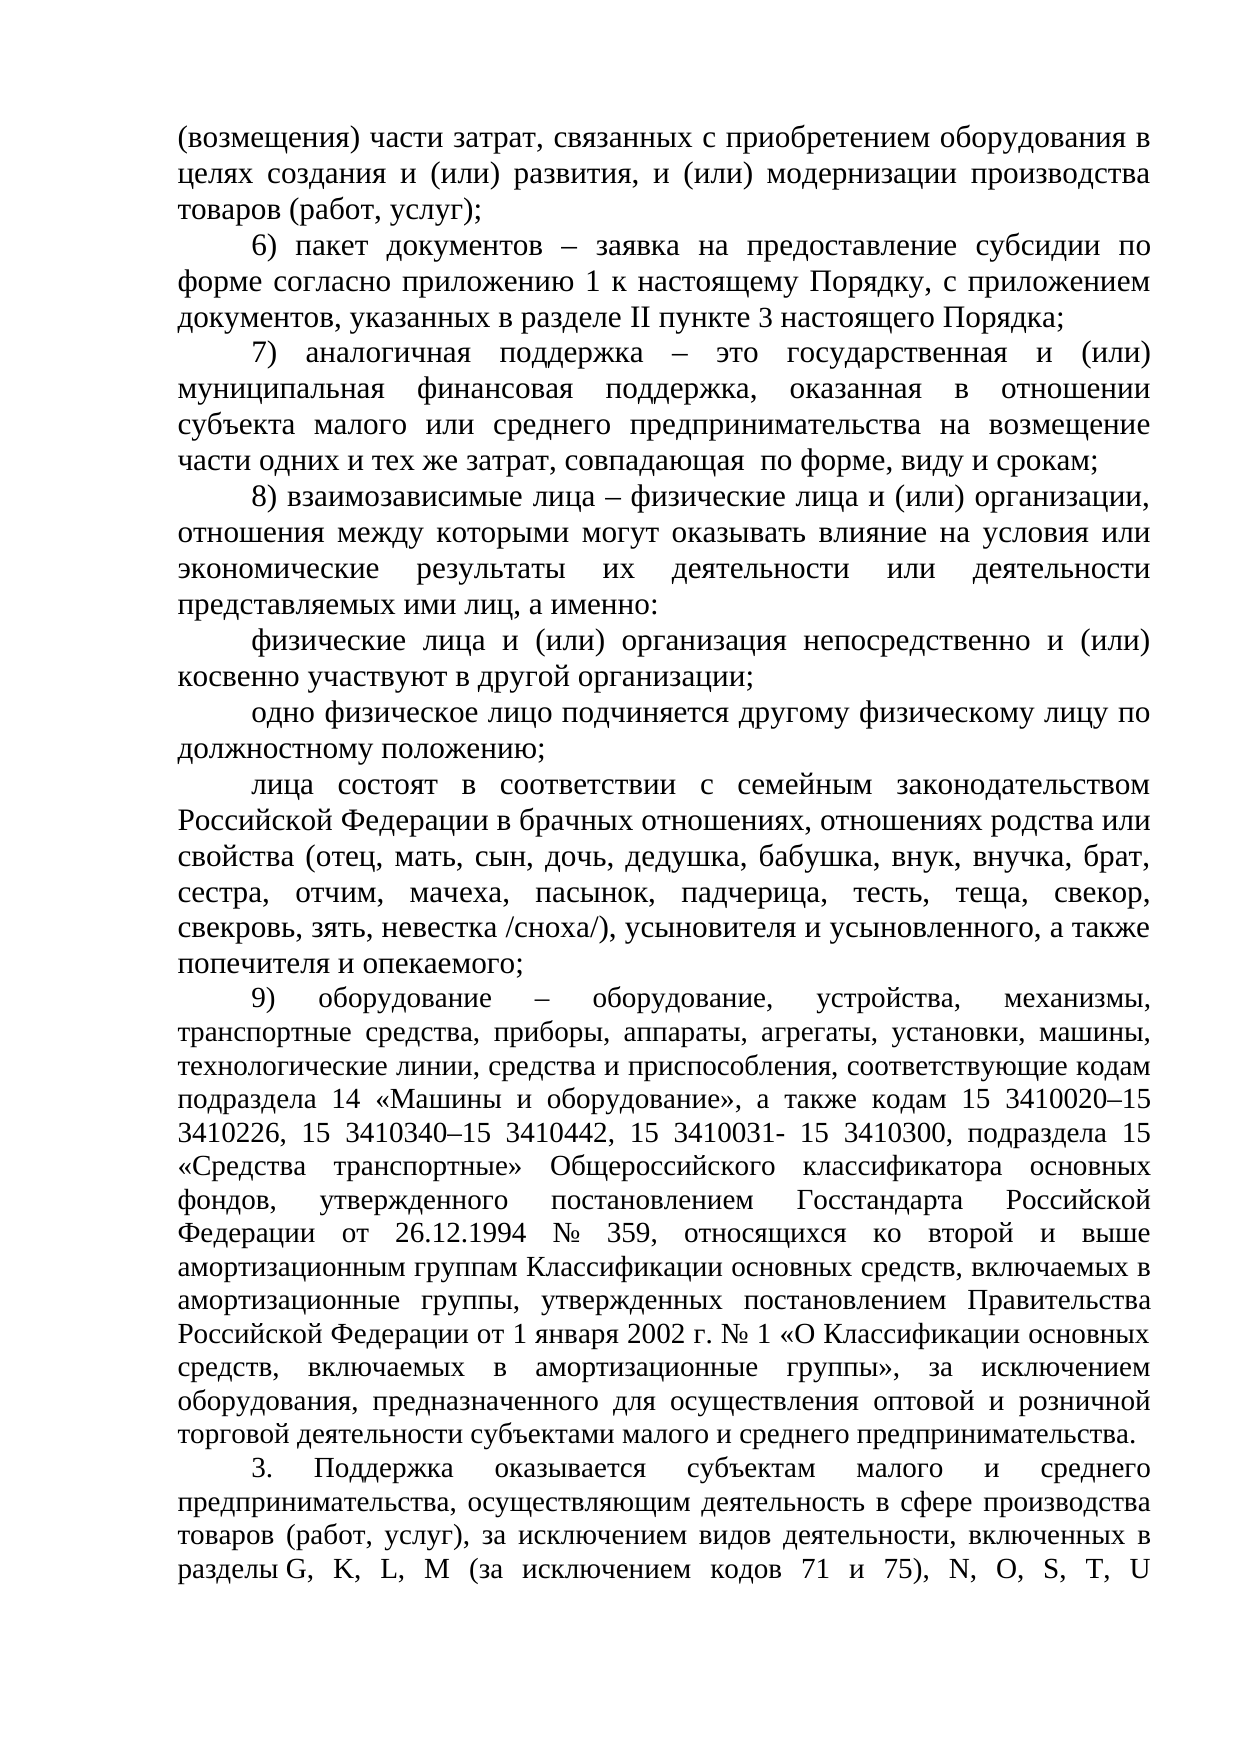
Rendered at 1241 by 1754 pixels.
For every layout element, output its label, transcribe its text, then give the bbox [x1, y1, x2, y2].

text 8) взаимозависимые лица – физические лица и (или) организации, отношения между которыми могут оказывать влияние на условия или экономические результаты их деятельности или деятельности представляемых ими лиц, а именно: [177, 477, 1152, 621]
text одно физическое лицо подчиняется другому физическому лицу по должностному положению; [177, 693, 1152, 765]
text лица состоят в соответствии с семейным законодательством Российской Федерации в брачных отношениях, отношениях родства или свойства (отец, мать, сын, дочь, дедушка, бабушка, внук, внучка, брат, сестра, отчим, мачеха, пасынок, падчерица, тесть, теща, свекор, свекровь, зять, невестка /сноха/), усыновителя и усыновленного, а также попечителя и опекаемого; [177, 765, 1152, 981]
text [177, 1450, 1152, 1584]
text 7) аналогичная поддержка – это государственная и (или) муниципальная финансовая поддержка, оказанная в отношении субъекта малого или среднего предпринимательства на возмещение части одних и тех же затрат, совпадающая по форме, виду и срокам; [177, 334, 1152, 477]
text физические лица и (или) организация непосредственно и (или) косвенно участвуют в другой организации; [177, 621, 1152, 693]
text 6) пакет документов – заявка на предоставление субсидии по форме согласно приложению 1 к настоящему Порядку, с приложением документов, указанных в разделе II пункте 3 настоящего Порядка; [177, 226, 1152, 334]
text 9) оборудование – оборудование, устройства, механизмы, транспортные средства, приборы, аппараты, агрегаты, установки, машины, технологические линии, средства и приспособления, соответствующие кодам подраздела 14 «Машины и оборудование», а также кодам 15 3410020–15 3410226, 15 3410340–15 3410442, 15 3410031- 15 3410300, подраздела 15 «Средства транспортные» Общероссийского классификатора основных фондов, утвержденного постановлением Госстандарта Российской Федерации от 26.12.1994 № 359, относящихся ко второй и выше амортизационным группам Классификации основных средств, включаемых в амортизационные группы, утвержденных постановлением Правительства Российской Федерации от 1 января . № 1 «О Классификации основных средств, включаемых в амортизационные группы», за исключением оборудования, предназначенного для осуществления оптовой и розничной торговой деятельности субъектами малого и среднего предпринимательства. [177, 981, 1152, 1450]
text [177, 118, 1152, 226]
